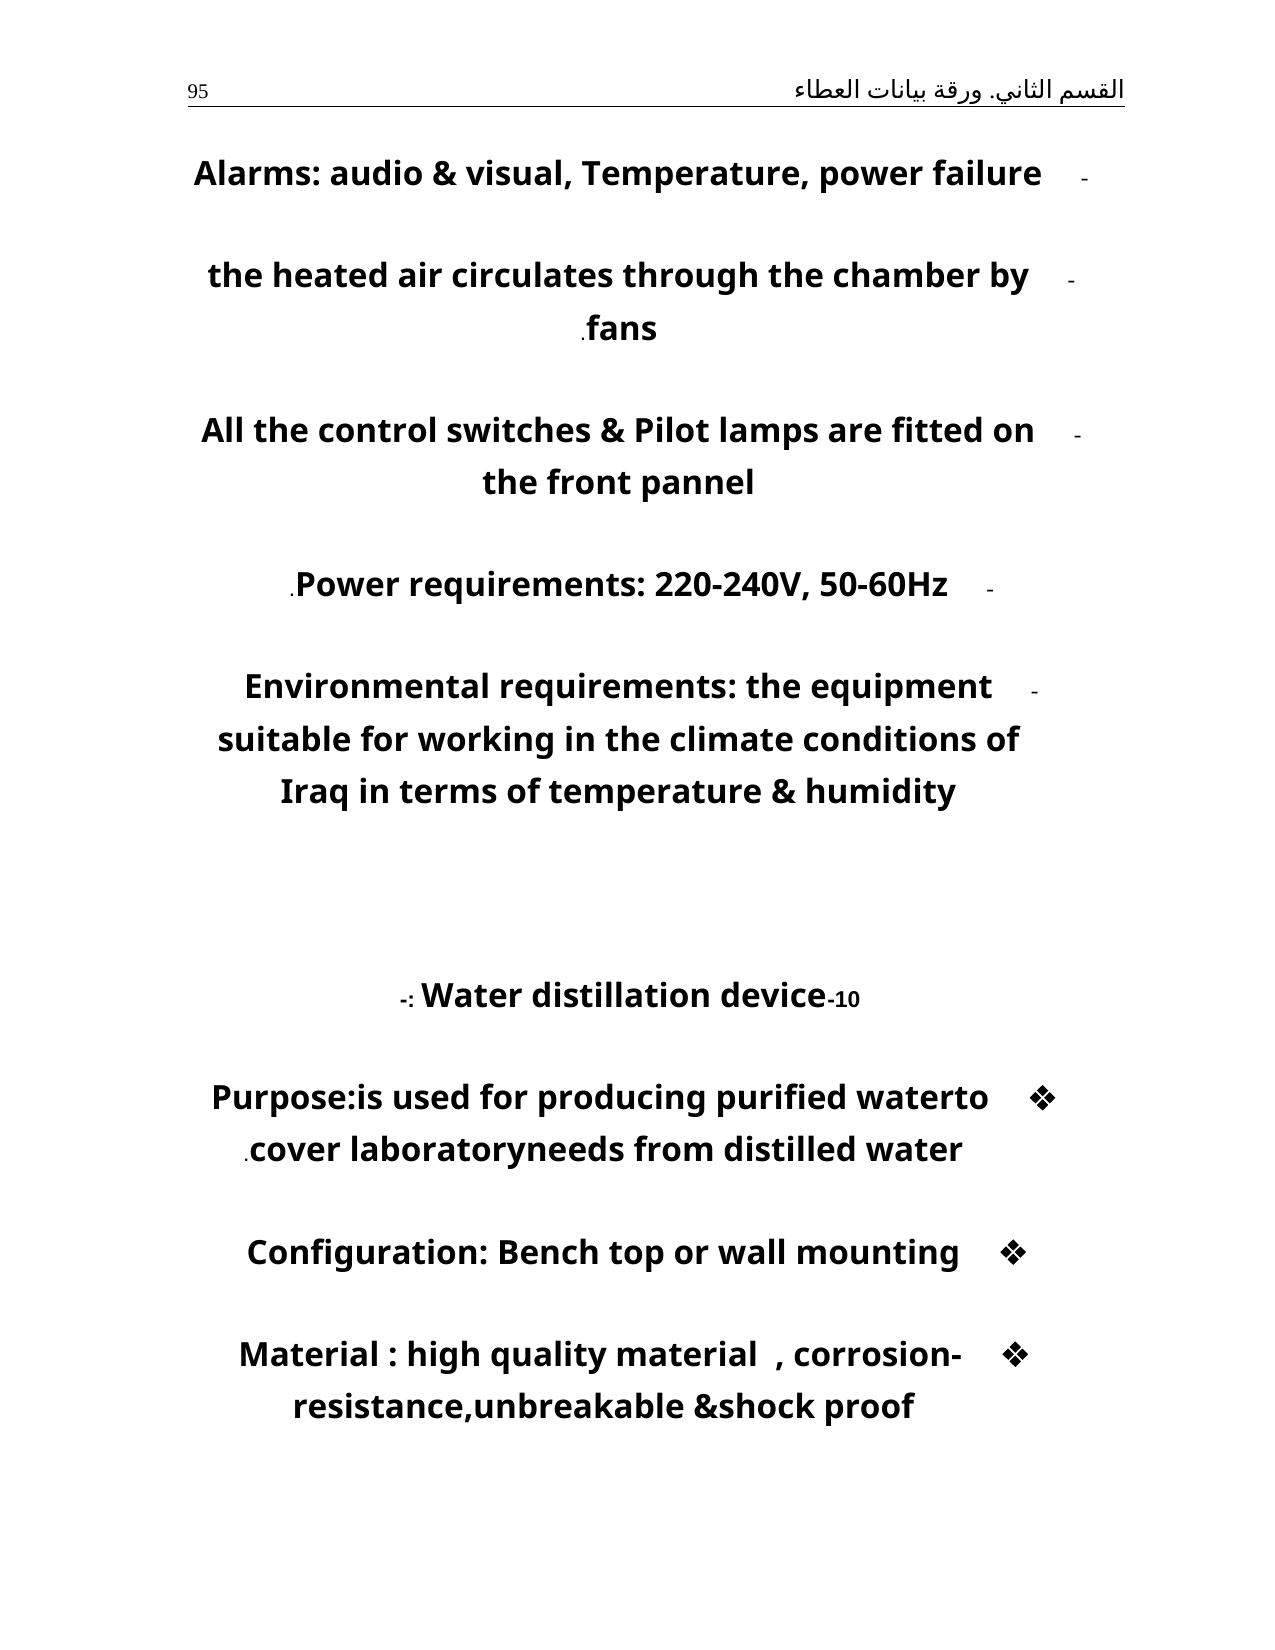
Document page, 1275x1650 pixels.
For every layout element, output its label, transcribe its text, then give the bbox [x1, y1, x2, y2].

list Configuration: Bench top or wall mounting [187, 1228, 1051, 1274]
list Alarms: audio & visual, Temperature, power failure [187, 150, 1087, 195]
list Power requirements: 220-240V, 50-60Hz. [187, 561, 1087, 606]
list Purpose:is used for producing purified waterto cover laboratoryneeds from distilled water. [187, 1074, 1051, 1172]
text 10-Water distillation device :- [187, 972, 1073, 1017]
list the heated air circulates through the chamber by fans. [187, 252, 1087, 350]
list Material : high quality material , corrosion-resistance,unbreakable &shock proof [187, 1331, 1051, 1428]
list All the control switches & Pilot lamps are fitted on the front pannel [187, 407, 1087, 504]
list Environmental requirements: the equipment suitable for working in the climate conditions of Iraq in terms of temperature & humidity [187, 663, 1087, 813]
